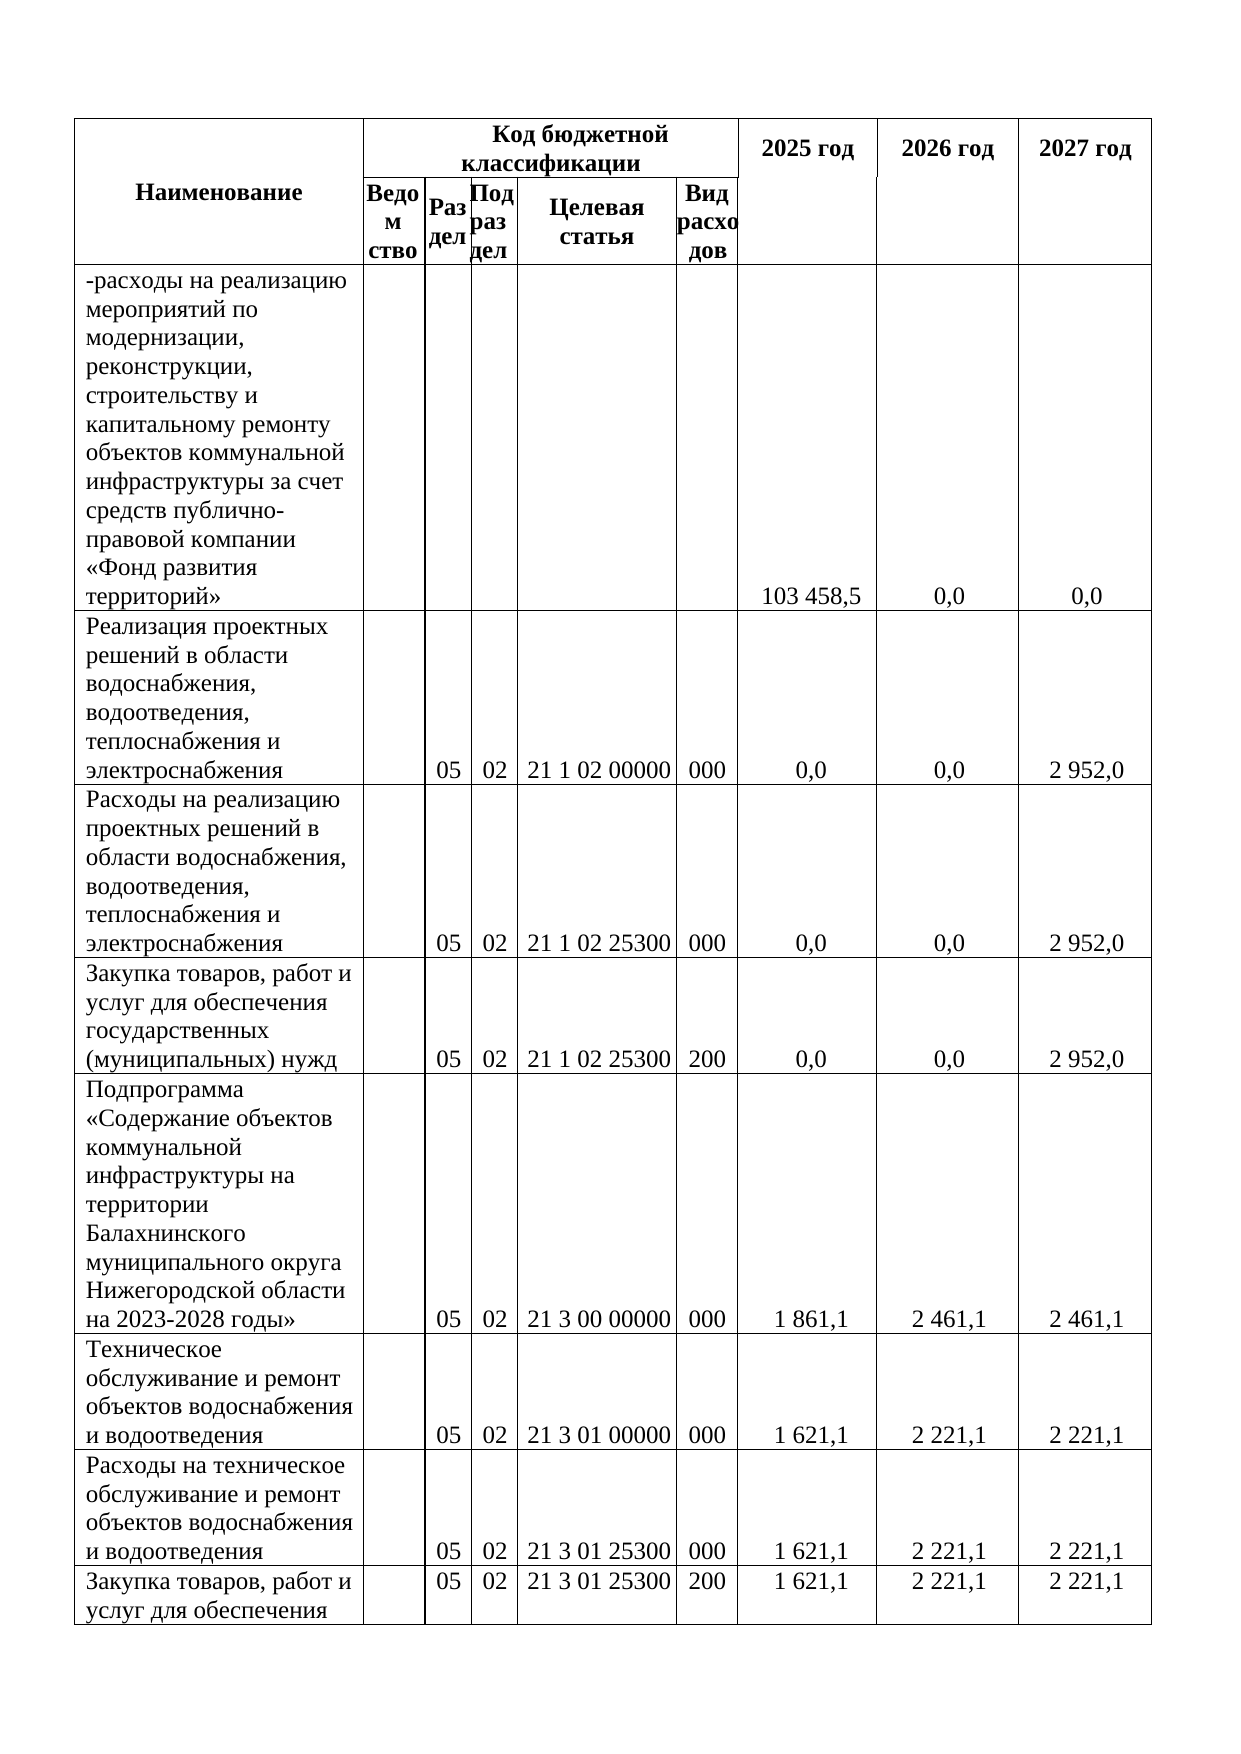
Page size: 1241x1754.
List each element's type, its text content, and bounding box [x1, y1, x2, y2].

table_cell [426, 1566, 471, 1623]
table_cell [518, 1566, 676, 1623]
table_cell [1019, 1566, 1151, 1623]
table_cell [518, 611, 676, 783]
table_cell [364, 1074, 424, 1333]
table_cell [738, 177, 876, 264]
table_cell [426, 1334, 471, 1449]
table_cell Целевая статья [518, 178, 676, 264]
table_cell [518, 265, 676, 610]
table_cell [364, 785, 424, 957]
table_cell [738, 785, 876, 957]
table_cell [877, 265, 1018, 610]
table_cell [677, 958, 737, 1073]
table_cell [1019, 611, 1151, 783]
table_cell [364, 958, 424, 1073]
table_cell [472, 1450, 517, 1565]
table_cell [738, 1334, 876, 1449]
table_header 2027 год [1019, 119, 1151, 177]
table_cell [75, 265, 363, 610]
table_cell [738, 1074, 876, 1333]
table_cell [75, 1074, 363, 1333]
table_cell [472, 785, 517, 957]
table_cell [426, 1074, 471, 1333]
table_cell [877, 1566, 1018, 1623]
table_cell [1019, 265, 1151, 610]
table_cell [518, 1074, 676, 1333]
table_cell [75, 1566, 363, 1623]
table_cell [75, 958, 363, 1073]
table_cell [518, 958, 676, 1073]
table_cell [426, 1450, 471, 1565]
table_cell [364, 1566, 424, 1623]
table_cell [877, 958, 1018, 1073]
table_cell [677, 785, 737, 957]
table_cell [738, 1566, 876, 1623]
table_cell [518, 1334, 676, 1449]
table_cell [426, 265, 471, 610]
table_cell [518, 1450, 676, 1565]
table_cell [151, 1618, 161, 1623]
table_cell Под раз дел [472, 178, 517, 264]
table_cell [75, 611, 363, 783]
table_cell [1019, 177, 1151, 264]
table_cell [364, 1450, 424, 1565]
table_header 2025 год [739, 119, 877, 177]
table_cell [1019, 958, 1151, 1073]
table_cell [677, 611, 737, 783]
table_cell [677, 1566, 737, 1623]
table_cell Ведом ство [364, 178, 424, 264]
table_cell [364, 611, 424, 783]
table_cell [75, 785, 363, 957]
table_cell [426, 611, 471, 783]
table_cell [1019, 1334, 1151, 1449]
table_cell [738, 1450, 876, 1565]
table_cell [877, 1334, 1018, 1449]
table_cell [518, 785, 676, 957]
table_header Код бюджетной классификации [364, 119, 738, 177]
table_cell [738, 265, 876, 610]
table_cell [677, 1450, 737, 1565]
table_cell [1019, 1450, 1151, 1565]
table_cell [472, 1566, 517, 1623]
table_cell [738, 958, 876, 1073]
table_header 2026 год [878, 119, 1018, 177]
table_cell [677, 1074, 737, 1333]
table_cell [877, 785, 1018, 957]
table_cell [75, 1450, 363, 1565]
table_cell Вид расходов [677, 178, 737, 264]
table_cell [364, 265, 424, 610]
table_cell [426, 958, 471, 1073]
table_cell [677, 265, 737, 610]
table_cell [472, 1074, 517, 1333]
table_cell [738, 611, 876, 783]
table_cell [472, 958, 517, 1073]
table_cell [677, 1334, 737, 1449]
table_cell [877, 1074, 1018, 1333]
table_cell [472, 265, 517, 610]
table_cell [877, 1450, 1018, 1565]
table_cell [877, 177, 1018, 264]
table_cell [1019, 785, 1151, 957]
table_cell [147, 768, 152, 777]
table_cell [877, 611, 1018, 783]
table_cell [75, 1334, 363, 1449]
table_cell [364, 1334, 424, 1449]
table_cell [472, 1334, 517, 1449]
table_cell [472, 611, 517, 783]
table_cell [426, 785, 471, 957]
table_header Наименование [75, 119, 363, 264]
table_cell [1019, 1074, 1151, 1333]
table_cell Раз дел [426, 178, 471, 264]
